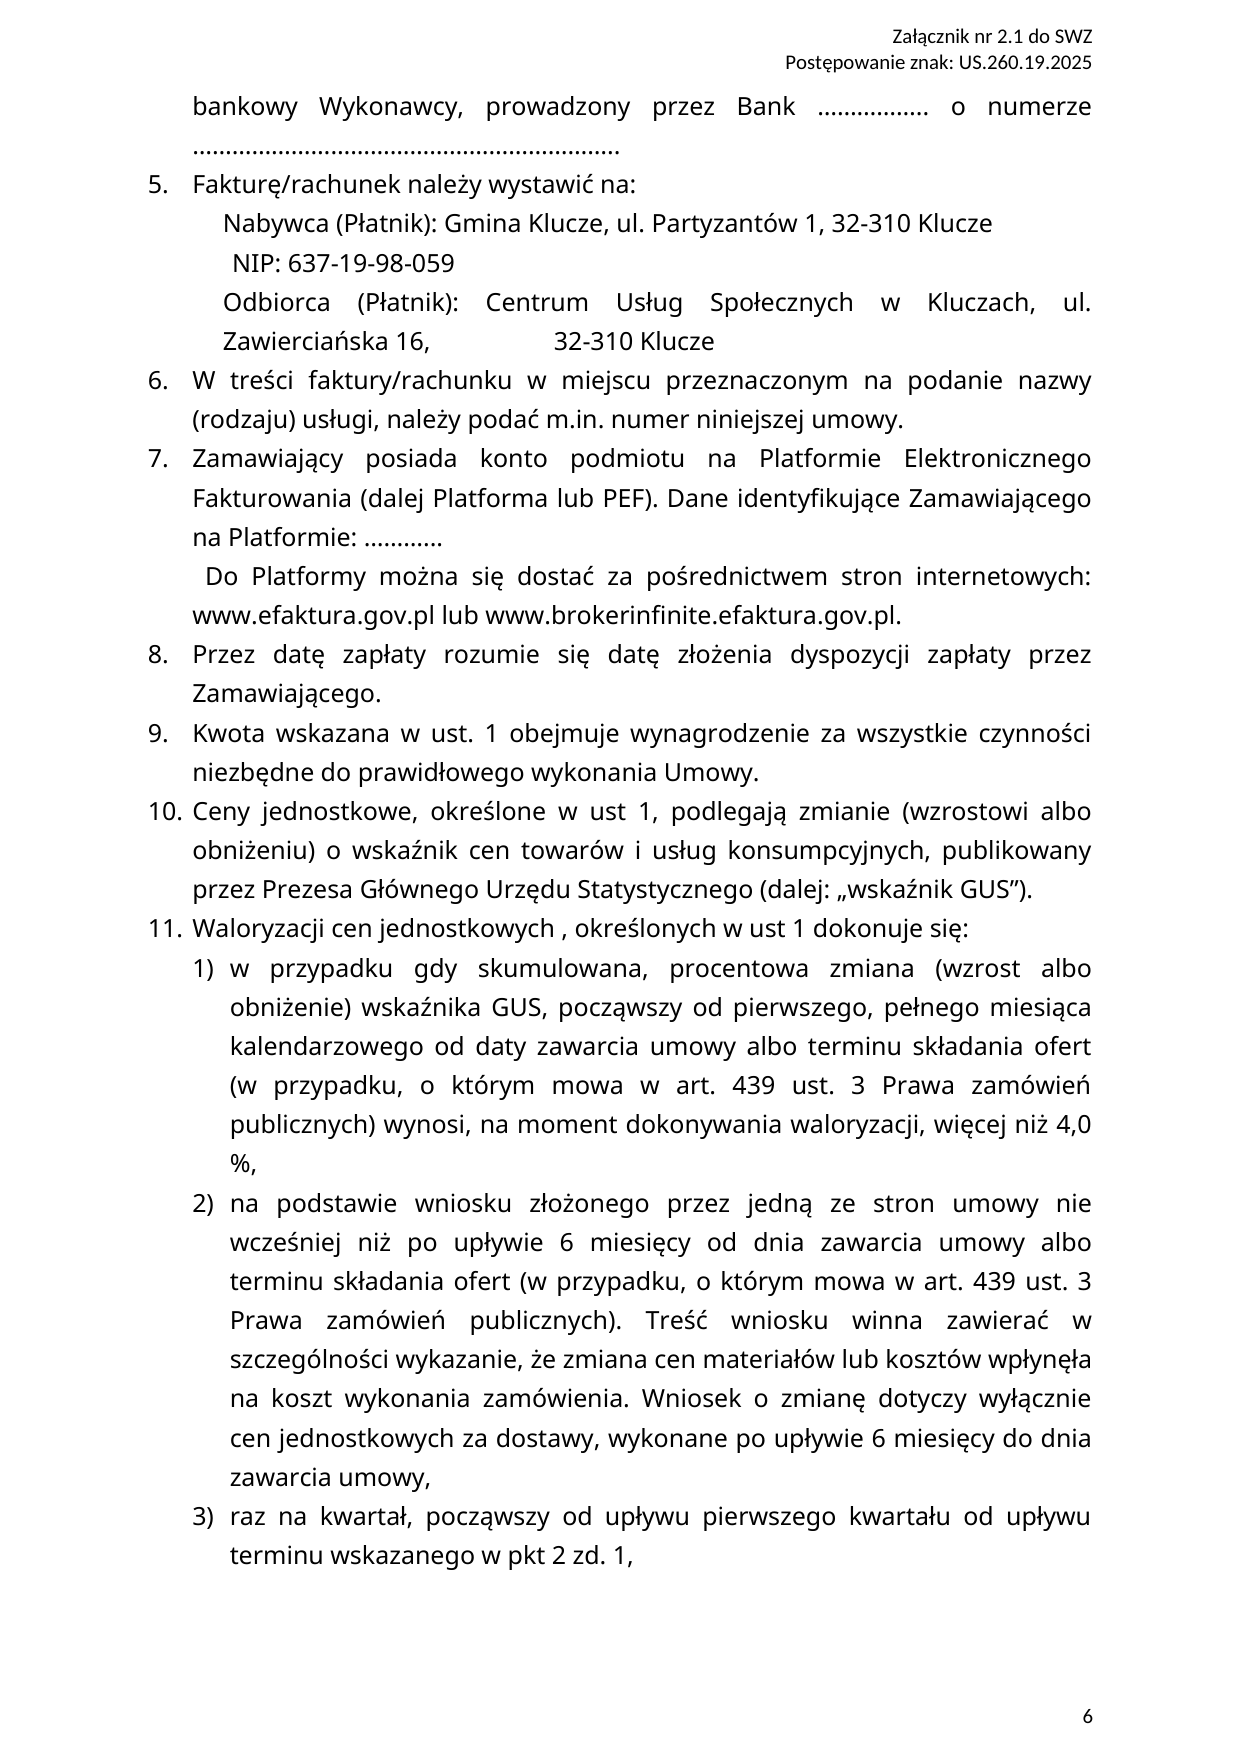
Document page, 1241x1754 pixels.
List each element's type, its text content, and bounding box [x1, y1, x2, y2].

list Kwota wskazana w ust. 1 obejmuje wynagrodzenie za wszystkie czynności niezbędne do prawidłowego wykonania Umowy. [148, 715, 1093, 788]
text Nabywca (Płatnik): Gmina Klucze, ul. Partyzantów 1, 32-310 Klucze [223, 206, 1093, 240]
list Przez datę zapłaty rozumie się datę złożenia dyspozycji zapłaty przez Zamawiającego. [148, 637, 1093, 710]
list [148, 89, 1093, 162]
list W treści faktury/rachunku w miejscu przeznaczonym na podanie nazwy (rodzaju) usługi, należy podać m.in. numer niniejszej umowy. [148, 363, 1093, 436]
list w przypadku gdy skumulowana, procentowa zmiana (wzrost albo obniżenie) wskaźnika GUS, począwszy od pierwszego, pełnego miesiąca kalendarzowego od daty zawarcia umowy albo terminu składania ofert (w przypadku, o którym mowa w art. 439 ust. 3 Prawa zamówień publicznych) wynosi, na moment dokonywania waloryzacji, więcej niż 4,0 %, [192, 950, 1093, 1180]
list Ceny jednostkowe, określone w ust 1, podlegają zmianie (wzrostowi albo obniżeniu) o wskaźnik cen towarów i usług konsumpcyjnych, publikowany przez Prezesa Głównego Urzędu Statystycznego (dalej: „wskaźnik GUS”). [148, 794, 1093, 906]
text Odbiorca (Płatnik): Centrum Usług Społecznych w Kluczach, ul. Zawierciańska 16, 32-310 Klucze [223, 284, 1093, 358]
list Waloryzacji cen jednostkowych , określonych w ust 1 dokonuje się: [148, 911, 1093, 945]
list Fakturę/rachunek należy wystawić na: [148, 167, 1093, 201]
text NIP: 637-19-98-059 [148, 245, 1093, 279]
list raz na kwartał, począwszy od upływu pierwszego kwartału od upływu terminu wskazanego w pkt 2 zd. 1, [192, 1499, 1093, 1572]
list Zamawiający posiada konto podmiotu na Platformie Elektronicznego Fakturowania (dalej Platforma lub PEF). Dane identyfikujące Zamawiającego na Platformie: ………... [148, 441, 1093, 553]
text Do Platformy można się dostać za pośrednictwem stron internetowych: www.efaktura.gov.pl lub www.brokerinfinite.efaktura.gov.pl. [192, 559, 1093, 632]
list na podstawie wniosku złożonego przez jedną ze stron umowy nie wcześniej niż po upływie 6 miesięcy od dnia zawarcia umowy albo terminu składania ofert (w przypadku, o którym mowa w art. 439 ust. 3 Prawa zamówień publicznych). Treść wniosku winna zawierać w szczególności wykazanie, że zmiana cen materiałów lub kosztów wpłynęła na koszt wykonania zamówienia. Wniosek o zmianę dotyczy wyłącznie cen jednostkowych za dostawy, wykonane po upływie 6 miesięcy do dnia zawarcia umowy, [192, 1185, 1093, 1493]
